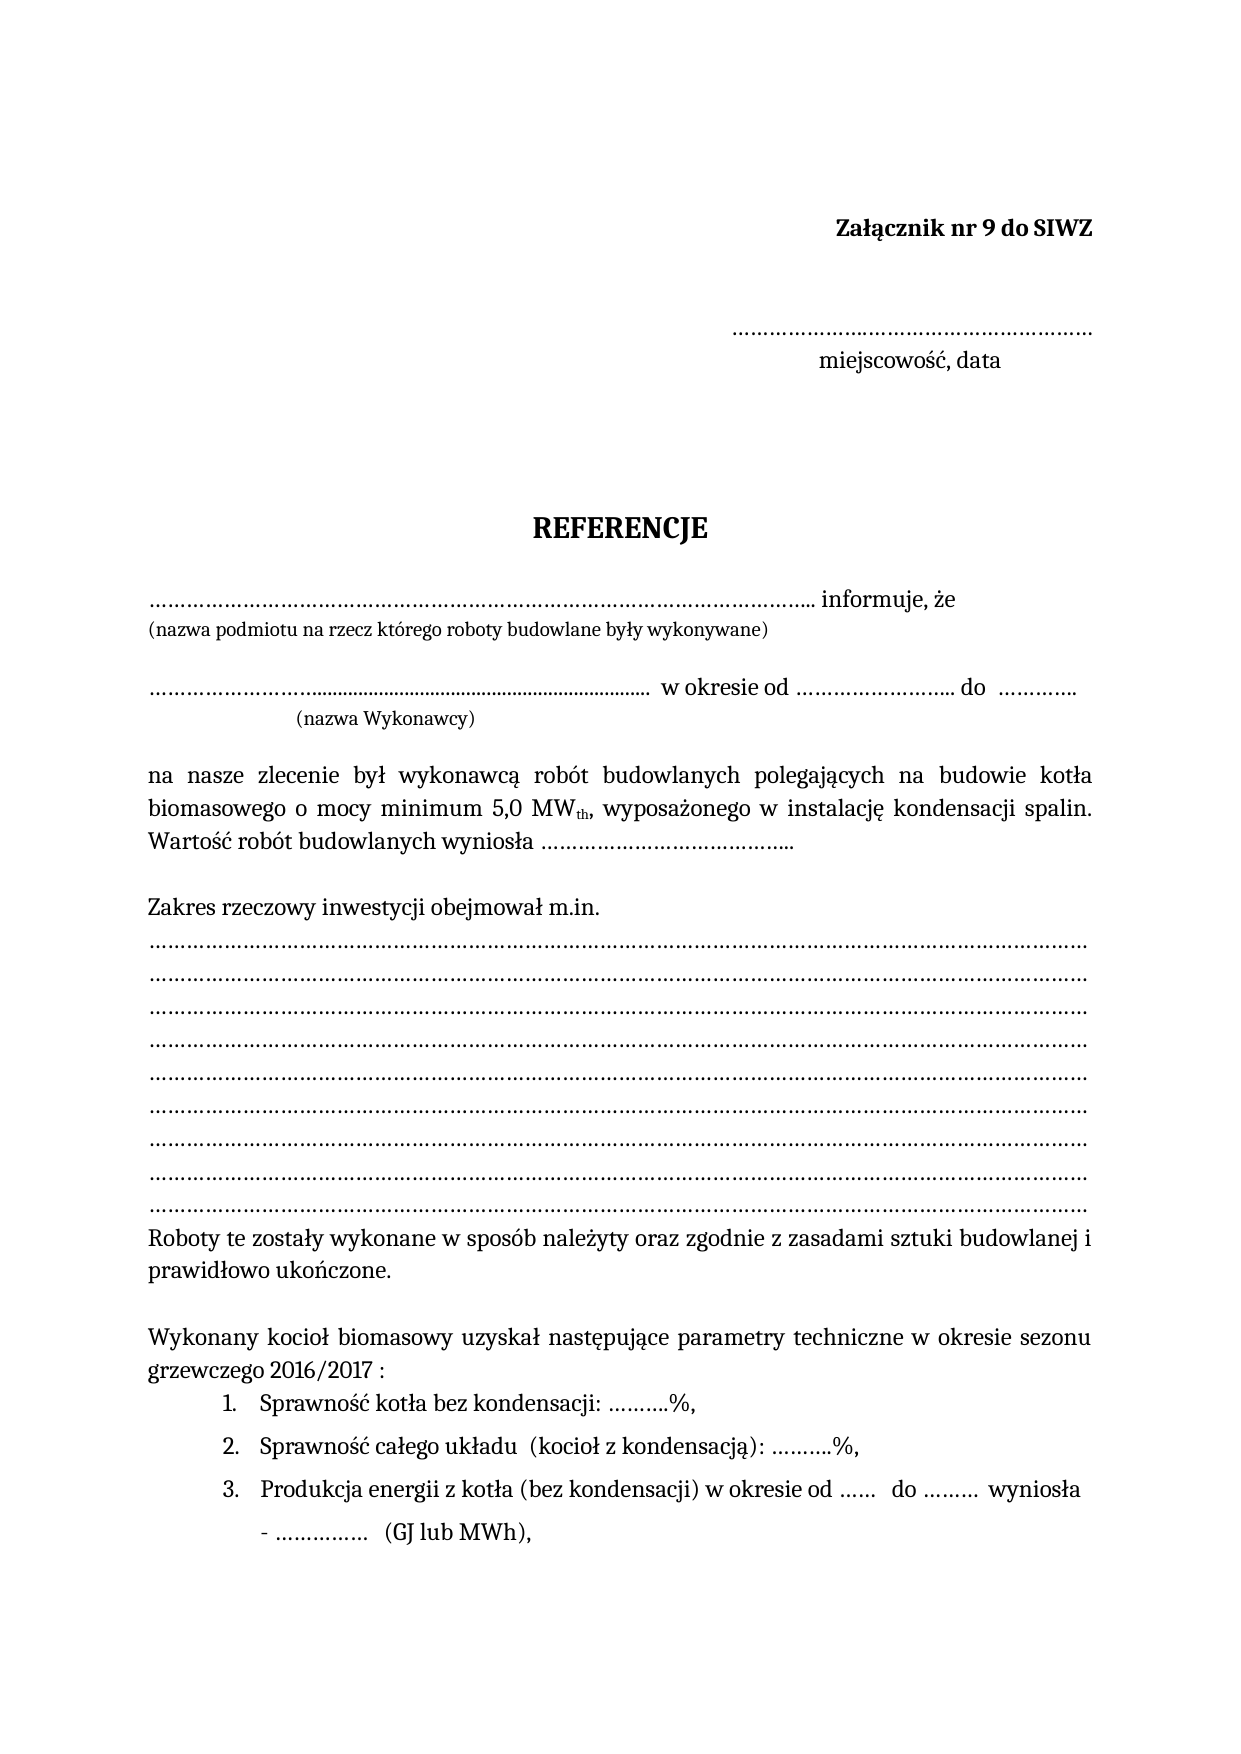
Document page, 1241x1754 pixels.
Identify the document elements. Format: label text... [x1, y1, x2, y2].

text …………………………………………………………………………………………………………………………………… [148, 1157, 1093, 1186]
text ……………………………………………………………………………………………………………………………………………………………………………………………………………………………………………………………………………………………………………………………………………………………………………………………………………… [148, 926, 1093, 1021]
list Sprawność kotła bez kondensacji: ……….%, [223, 1388, 1093, 1417]
text Wykonany kocioł biomasowy uzyskał następujące parametry techniczne w okresie sezonu grzewczego 2016/2017 : [148, 1322, 1093, 1384]
list Produkcja energii z kotła (bez kondensacji) w okresie od …… do ……… wyniosła - …………… (GJ lub MWh), [223, 1475, 1093, 1547]
text ………………………................................................................. w okresie od …………………….. do …………. [148, 673, 1093, 702]
text miejscowość, data [148, 346, 1001, 374]
text na nasze zlecenie był wykonawcą robót budowlanych polegających na budowie kotła biomasowego o mocy minimum 5,0 MWth, wyposażonego w instalację kondensacji spalin. Wartość robót budowlanych wyniosła ………………………………….. [148, 761, 1093, 856]
text Załącznik nr 9 do SIWZ [148, 214, 1093, 242]
text …………………………………………………………………………………………………………………………………… [148, 1190, 1093, 1219]
text (nazwa podmiotu na rzecz którego roboty budowlane były wykonywane) [148, 618, 1093, 642]
text …………………………………………………………………………………………………………………………………… [148, 1124, 1093, 1153]
text …………………………………………………………………………………………………………………………………… [148, 1091, 1093, 1120]
text …………………………………………………………………………………………………………………………………… [148, 1058, 1093, 1087]
text …………………………………………………………………………………………….. informuje, że [148, 585, 1093, 614]
list Sprawność całego układu (kocioł z kondensacją): ……….%, [223, 1432, 1093, 1460]
text REFERENCJE [148, 511, 1093, 547]
text …………………………………………………………………………………………………………………………………… [148, 1025, 1093, 1054]
text (nazwa Wykonawcy) [221, 706, 1093, 730]
text ………………….……………………………… [148, 313, 1093, 341]
text Zakres rzeczowy inwestycji obejmował m.in. [148, 893, 1093, 922]
text Roboty te zostały wykonane w sposób należyty oraz zgodnie z zasadami sztuki budowlanej i prawidłowo ukończone. [148, 1223, 1093, 1285]
